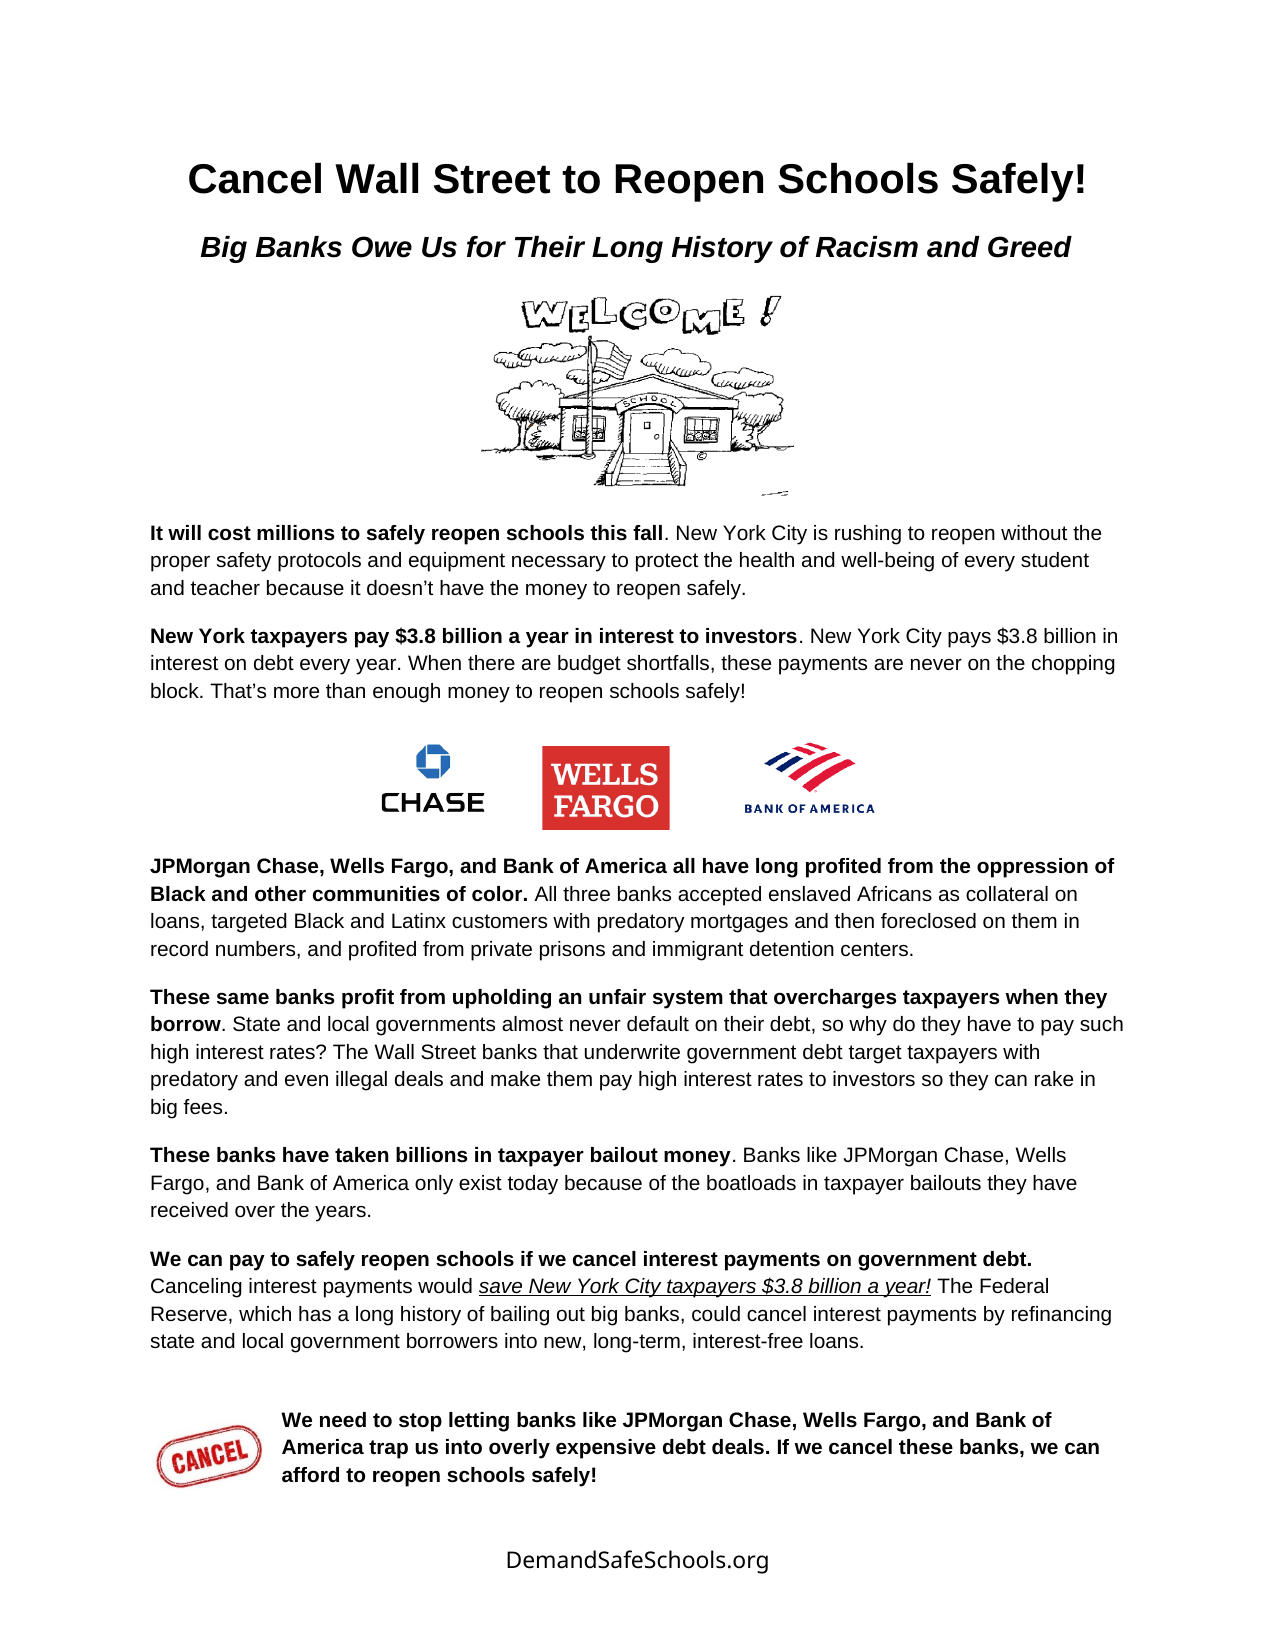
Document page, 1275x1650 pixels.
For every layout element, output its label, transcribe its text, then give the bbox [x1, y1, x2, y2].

text It will cost millions to safely reopen schools this fall. New York City is rushing to reopen without the proper safety protocols and equipment necessary to protect the health and well-being of every student and teacher because it doesn’t have the money to reopen safely. [150, 520, 1125, 599]
picture [150, 1420, 262, 1489]
text We need to stop letting banks like JPMorgan Chase, Wells Fargo, and Bank of America trap us into overly expensive debt deals. If we cancel these banks, we can afford to reopen schools safely! [150, 1408, 1125, 1487]
text Cancel Wall Street to Reopen Schools Safely! [150, 154, 1125, 202]
picture [727, 727, 894, 830]
picture [481, 289, 794, 496]
picture [381, 727, 485, 830]
picture [542, 746, 670, 830]
text Big Banks Owe Us for Their Long History of Racism and Greed [150, 230, 1125, 263]
text We can pay to safely reopen schools if we cancel interest payments on government debt. Canceling interest payments would save New York City taxpayers $3.8 billion a year! The Federal Reserve, which has a long history of bailing out big banks, could cancel interest payments by refinancing state and local government borrowers into new, long-term, interest-free loans. [150, 1246, 1125, 1383]
text JPMorgan Chase, Wells Fargo, and Bank of America all have long profited from the oppression of Black and other communities of color. All three banks accepted enslaved Africans as collateral on loans, targeted Black and Latinx customers with predatory mortgages and then foreclosed on them in record numbers, and profited from private prisons and immigrant detention centers. [150, 854, 1125, 960]
text These same banks profit from upholding an unfair system that overcharges taxpayers when they borrow. State and local governments almost never default on their debt, so why do they have to pay such high interest rates? The Wall Street banks that underwrite government debt target taxpayers with predatory and even illegal deals and make them pay high interest rates to investors so they can rake in big fees. [150, 985, 1125, 1119]
text New York taxpayers pay $3.8 billion a year in interest to investors. New York City pays $3.8 billion in interest on debt every year. When there are budget shortfalls, these payments are never on the chopping block. That’s more than enough money to reopen schools safely! [150, 624, 1125, 703]
text These banks have taken billions in taxpayer bailout money. Banks like JPMorgan Chase, Wells Fargo, and Bank of America only exist today because of the boatloads in taxpayer bailouts they have received over the years. [150, 1143, 1125, 1222]
